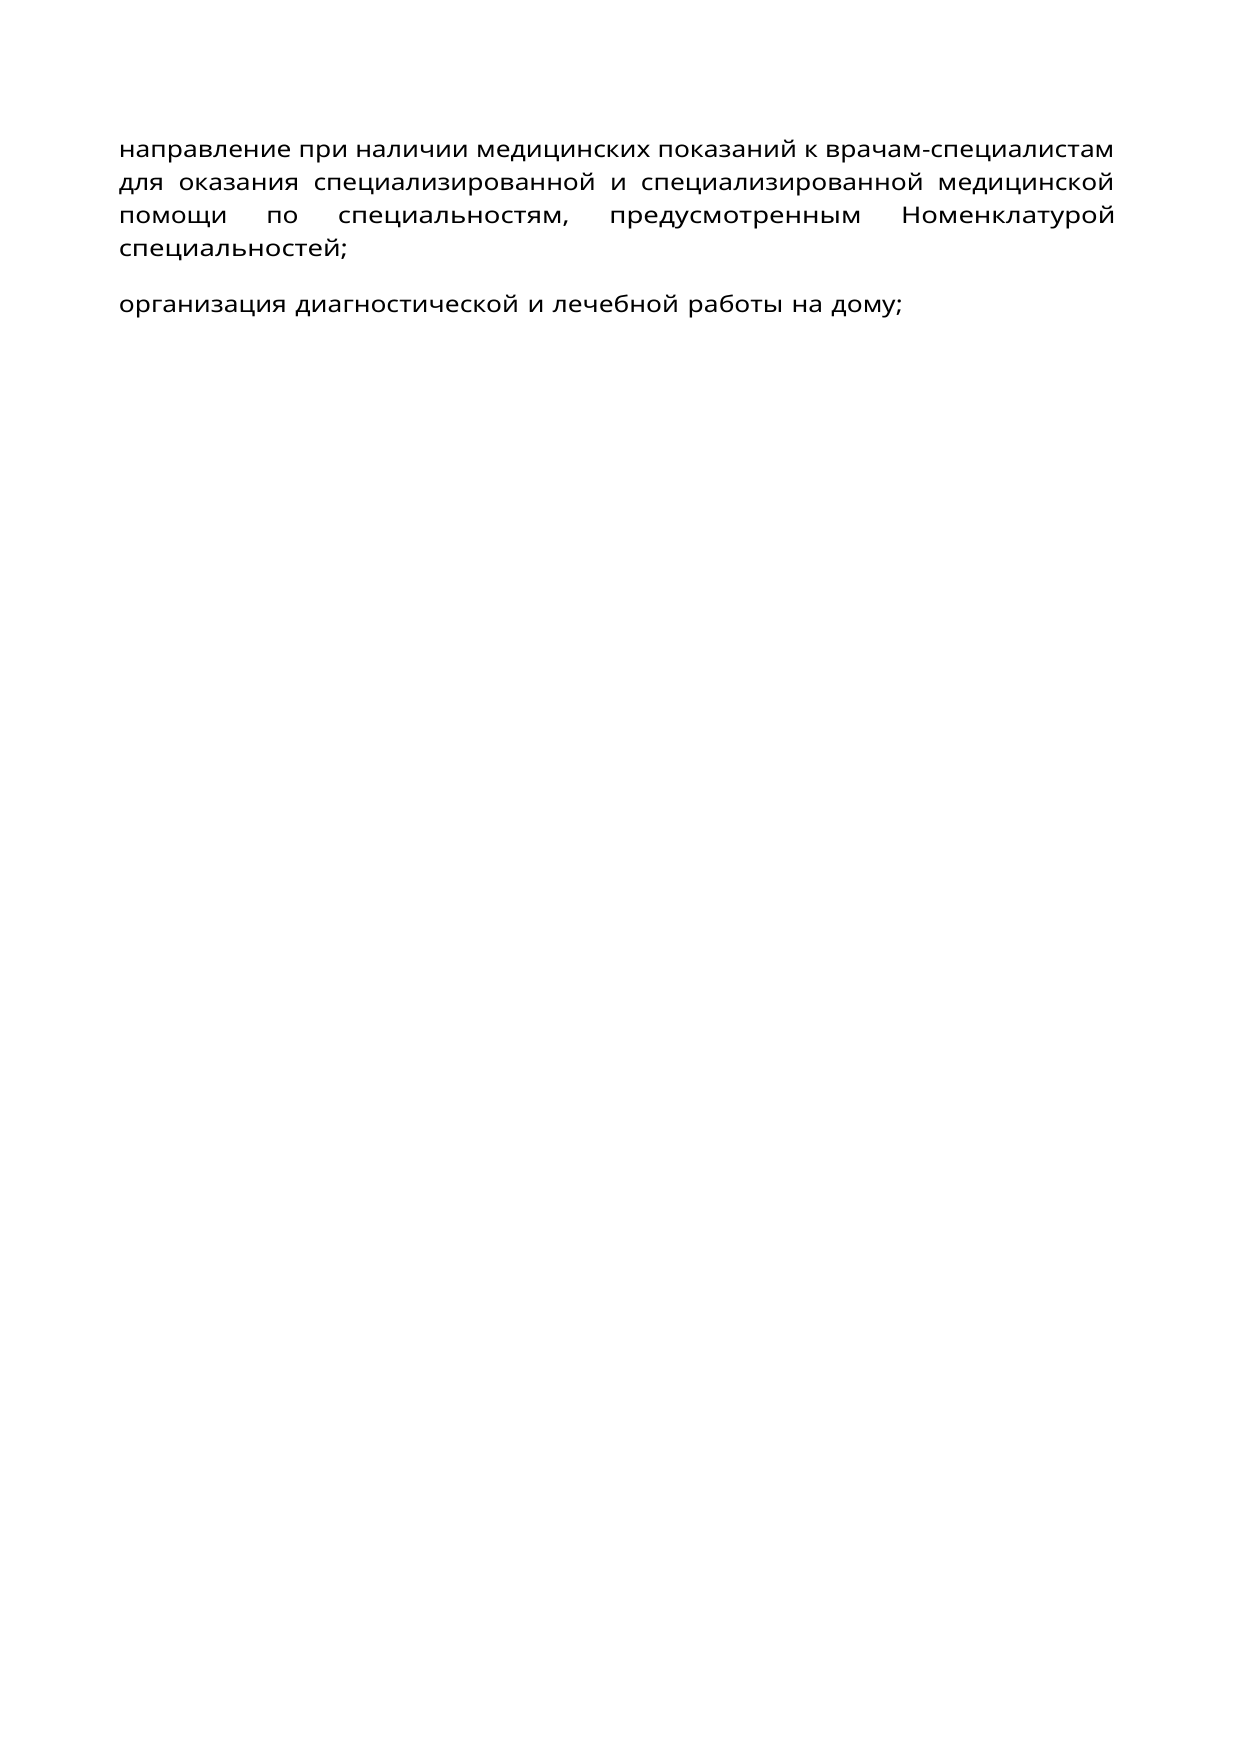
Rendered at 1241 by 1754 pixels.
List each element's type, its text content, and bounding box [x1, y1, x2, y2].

text организация диагностической и лечебной работы на дому; [119, 288, 1228, 319]
text направление при наличии медицинских показаний к врачам-специалистам для оказания специализированной и специализированной медицинской помощи по специальностям, предусмотренным Номенклатурой специальностей; [119, 133, 1116, 263]
